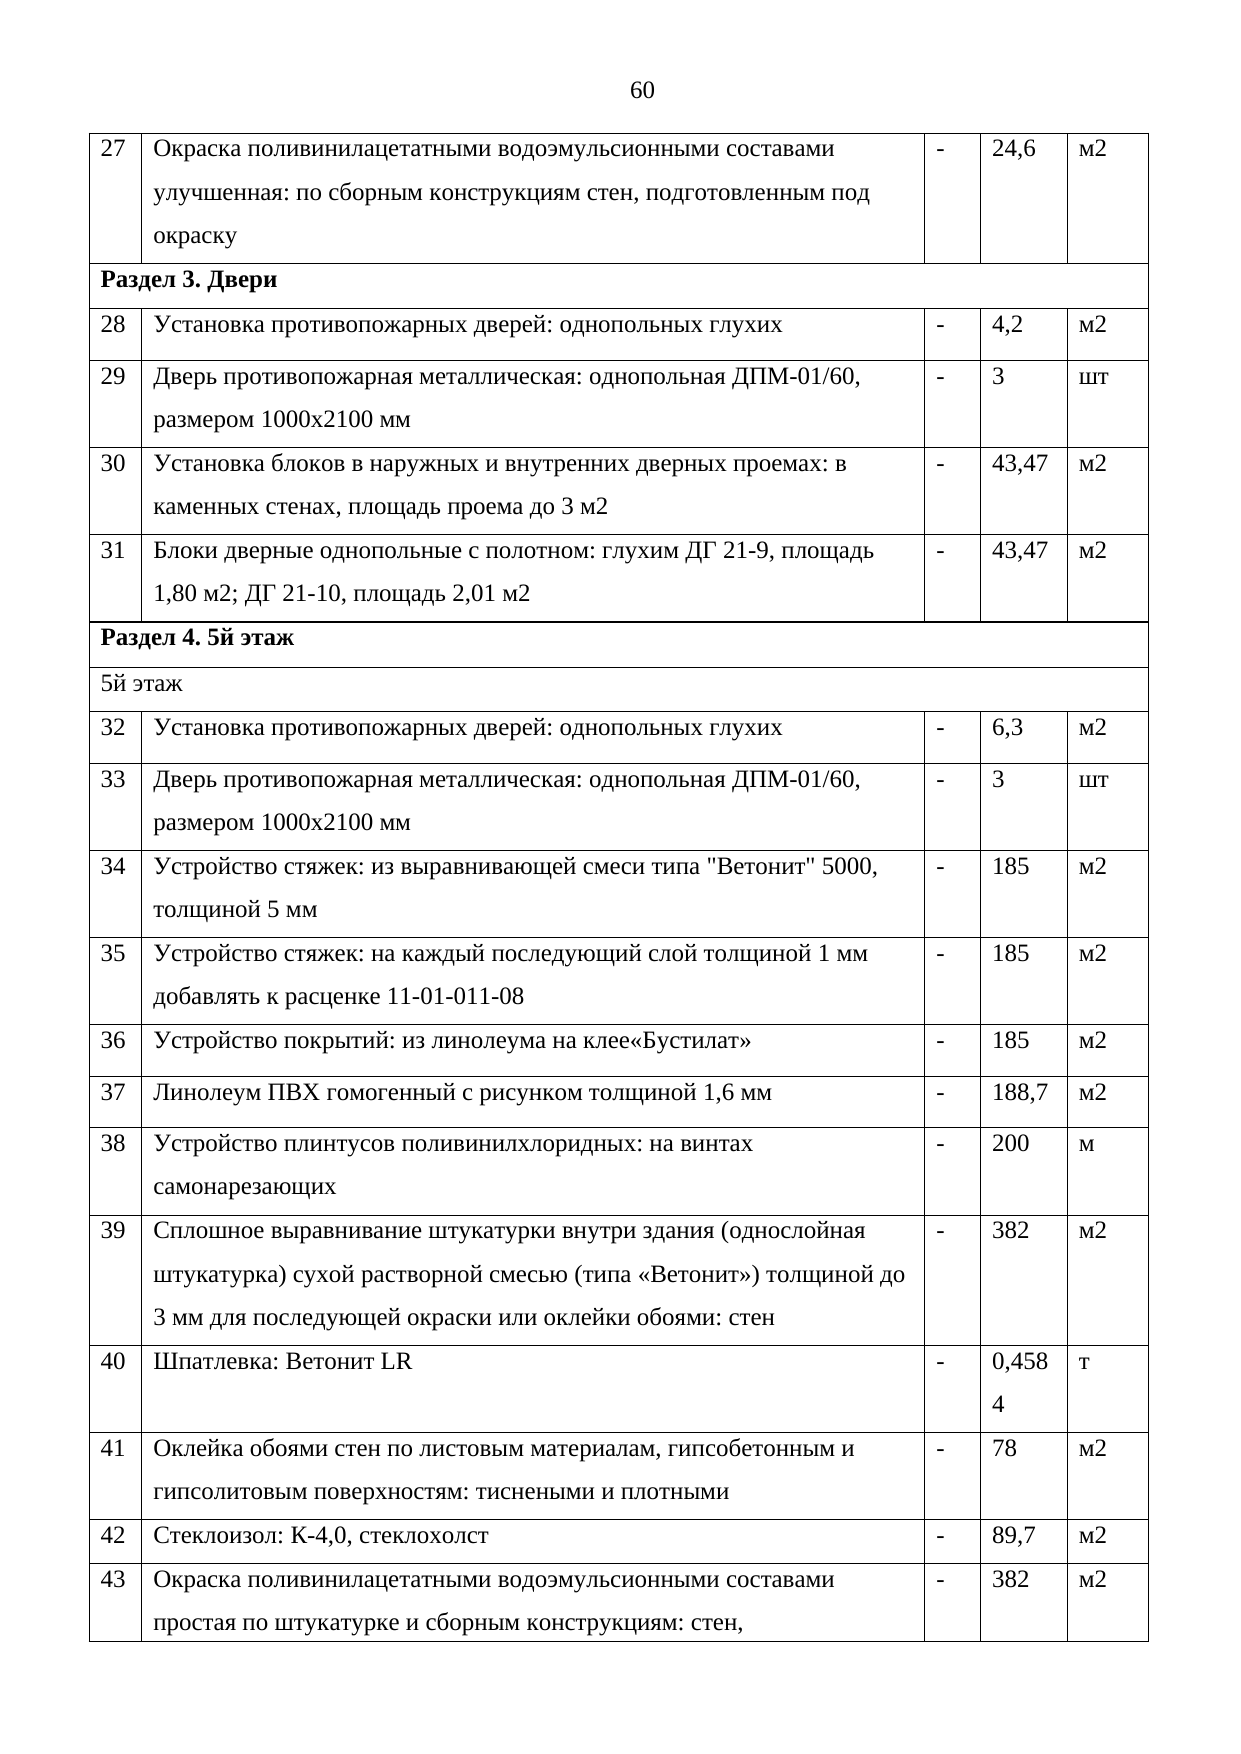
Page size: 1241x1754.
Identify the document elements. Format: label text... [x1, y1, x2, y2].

table_cell Шпатлевка: Ветонит LR [142, 1346, 924, 1432]
table_cell Установка противопожарных дверей: однопольных глухих [142, 309, 924, 360]
table_cell - [925, 1520, 980, 1563]
table_cell - [925, 764, 980, 850]
table_cell м2 [1068, 134, 1148, 263]
table_cell 38 [90, 1128, 141, 1214]
table_cell - [925, 1077, 980, 1127]
table_cell 43,47 [981, 535, 1067, 621]
table_cell 35 [90, 938, 141, 1024]
table_cell 30 [90, 448, 141, 534]
table_cell - [925, 134, 980, 263]
table_cell т [1068, 1346, 1148, 1432]
table_cell 32 [90, 712, 141, 763]
table_cell - [925, 1346, 980, 1432]
table_cell 185 [981, 1025, 1067, 1076]
table_cell - [925, 938, 980, 1024]
table_cell м2 [1068, 1077, 1148, 1127]
table_cell Установка противопожарных дверей: однопольных глухих [142, 712, 924, 763]
table_cell 188,7 [981, 1077, 1067, 1127]
table_cell 78 [981, 1433, 1067, 1519]
table_cell Устройство стяжек: на каждый последующий слой толщиной 1 мм добавлять к расценке 11-01-011-08 [142, 938, 924, 1024]
table_cell Дверь противопожарная металлическая: однопольная ДПМ-01/60, размером 1000х2100 мм [142, 361, 924, 447]
table_cell 43,47 [981, 448, 1067, 534]
table_cell Оклейка обоями стен по листовым материалам, гипсобетонным и гипсолитовым поверхностям: тиснеными и плотными [142, 1433, 924, 1519]
table_cell 6,3 [981, 712, 1067, 763]
table_cell Установка блоков в наружных и внутренних дверных проемах: в каменных стенах, площадь проема до 3 м2 [142, 448, 924, 534]
table_cell Раздел 4. 5й этаж [90, 623, 1148, 667]
table_cell м2 [1068, 851, 1148, 937]
table_cell 40 [90, 1346, 141, 1432]
table_cell 382 [981, 1564, 1067, 1641]
table_cell - [925, 851, 980, 937]
table_cell 41 [90, 1433, 141, 1519]
table_cell - [925, 1025, 980, 1076]
table_cell - [925, 1564, 980, 1641]
table_cell Устройство плинтусов поливинилхлоридных: на винтах самонарезающих [142, 1128, 924, 1214]
table_cell м2 [1068, 309, 1148, 360]
table_cell м2 [1068, 1433, 1148, 1519]
table_cell м2 [1068, 712, 1148, 763]
table_cell шт [1068, 361, 1148, 447]
table_cell 31 [90, 535, 141, 621]
table_cell Стеклоизол: К-4,0, стеклохолст [142, 1520, 924, 1563]
table_cell 29 [90, 361, 141, 447]
table_cell 36 [90, 1025, 141, 1076]
table_cell шт [1068, 764, 1148, 850]
table_cell 200 [981, 1128, 1067, 1214]
table_cell 185 [981, 938, 1067, 1024]
table_cell Дверь противопожарная металлическая: однопольная ДПМ-01/60, размером 1000х2100 мм [142, 764, 924, 850]
table_cell - [925, 1216, 980, 1345]
table_cell Линолеум ПВХ гомогенный с рисунком толщиной 1,6 мм [142, 1077, 924, 1127]
table_cell м2 [1068, 1025, 1148, 1076]
table_cell 39 [90, 1216, 141, 1345]
table_cell 27 [90, 134, 141, 263]
table_cell 37 [90, 1077, 141, 1127]
table_cell Окраска поливинилацетатными водоэмульсионными составами улучшенная: по сборным конструкциям стен, подготовленным под окраску [142, 134, 924, 263]
table_cell 42 [90, 1520, 141, 1563]
table_cell - [925, 712, 980, 763]
table_cell Блоки дверные однопольные с полотном: глухим ДГ 21-9, площадь 1,80 м2; ДГ 21-10, площадь 2,01 м2 [142, 535, 924, 621]
table_cell м [1068, 1128, 1148, 1214]
table_cell Устройство покрытий: из линолеума на клее«Бустилат» [142, 1025, 924, 1076]
table_cell - [925, 535, 980, 621]
table_cell 33 [90, 764, 141, 850]
table_cell 5й этаж [90, 668, 1148, 711]
table_cell м2 [1068, 938, 1148, 1024]
table_cell Устройство стяжек: из выравнивающей смеси типа "Ветонит" 5000, толщиной 5 мм [142, 851, 924, 937]
table_cell м2 [1068, 1564, 1148, 1641]
table_cell 34 [90, 851, 141, 937]
table_cell - [925, 309, 980, 360]
table_cell 3 [981, 361, 1067, 447]
table_cell м2 [1068, 1520, 1148, 1563]
table_cell Раздел 3. Двери [90, 264, 1148, 308]
table_cell 382 [981, 1216, 1067, 1345]
table_cell 24,6 [981, 134, 1067, 263]
table_cell 0,4584 [981, 1346, 1067, 1432]
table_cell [142, 1564, 924, 1641]
table_cell 185 [981, 851, 1067, 937]
table_cell м2 [1068, 535, 1148, 621]
table_cell - [925, 361, 980, 447]
table_cell м2 [1068, 1216, 1148, 1345]
table_cell - [925, 448, 980, 534]
table_cell 3 [981, 764, 1067, 850]
table_cell 43 [90, 1564, 141, 1641]
table_cell - [925, 1433, 980, 1519]
table_cell 4,2 [981, 309, 1067, 360]
table_cell м2 [1068, 448, 1148, 534]
table_cell - [925, 1128, 980, 1214]
table_cell 89,7 [981, 1520, 1067, 1563]
table_cell 28 [90, 309, 141, 360]
